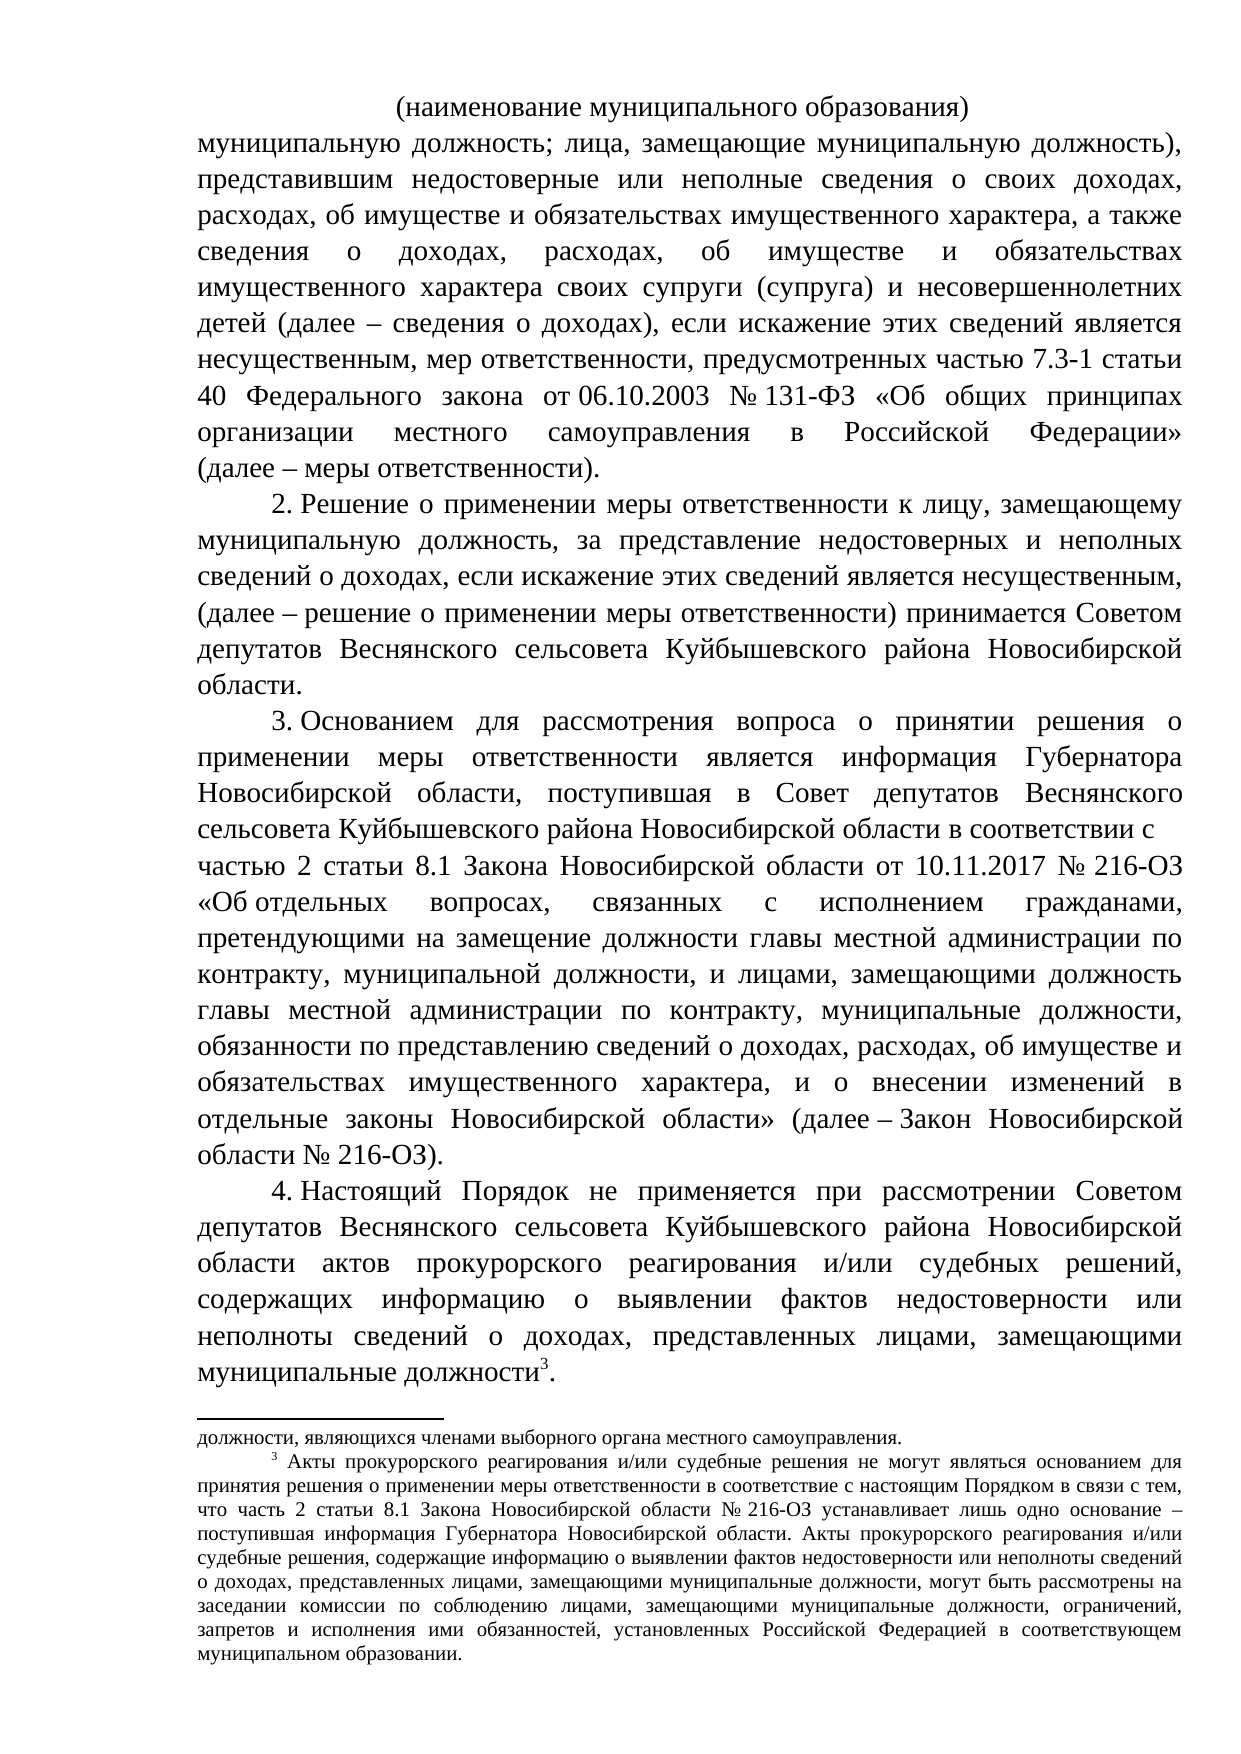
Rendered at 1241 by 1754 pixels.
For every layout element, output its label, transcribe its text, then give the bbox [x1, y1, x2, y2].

text 4. Настоящий Порядок не применяется при рассмотрении Советом депутатов Веснянского сельсовета Куйбышевского района Новосибирской области актов прокурорского реагирования и/или судебных решений, содержащих информацию о выявлении фактов недостоверности или неполноты сведений о доходах, представленных лицами, замещающими муниципальные должности. [197, 1173, 1183, 1387]
text муниципальную должность; лица, замещающие муниципальную должность), представившим недостоверные или неполные сведения о своих доходах, расходах, об имуществе и обязательствах имущественного характера, а также сведения о доходах, расходах, об имуществе и обязательствах имущественного характера своих супруги (супруга) и несовершеннолетних детей (далее – сведения о доходах), если искажение этих сведений является несущественным, мер ответственности, предусмотренных частью 7.3-1 статьи 40 Федерального закона от 06.10.2003 № 131-ФЗ «Об общих принципах организации местного самоуправления в Российской Федерации» (далее – меры ответственности). [197, 125, 1183, 484]
text (наименование муниципального образования) [197, 89, 1183, 122]
text частью 2 статьи 8.1 Закона Новосибирской области от 10.11.2017 № 216-ОЗ «Об отдельных вопросах, связанных с исполнением гражданами, претендующими на замещение должности главы местной администрации по контракту, муниципальной должности, и лицами, замещающими должность главы местной администрации по контракту, муниципальные должности, обязанности по представлению сведений о доходах, расходах, об имуществе и обязательствах имущественного характера, и о внесении изменений в отдельные законы Новосибирской области» (далее – Закон Новосибирской области № 216-ОЗ). [197, 848, 1183, 1170]
text 3. Основанием для рассмотрения вопроса о принятии решения о применении меры ответственности является информация Губернатора Новосибирской области, поступившая в Совет депутатов Веснянского сельсовета Куйбышевского района Новосибирской области в соответствии с [197, 703, 1183, 845]
text 2. Решение о применении меры ответственности к лицу, замещающему муниципальную должность, за представление недостоверных и неполных сведений о доходах, если искажение этих сведений является несущественным, (далее – решение о применении меры ответственности) принимается Советом депутатов Веснянского сельсовета Куйбышевского района Новосибирской области. [197, 486, 1183, 701]
